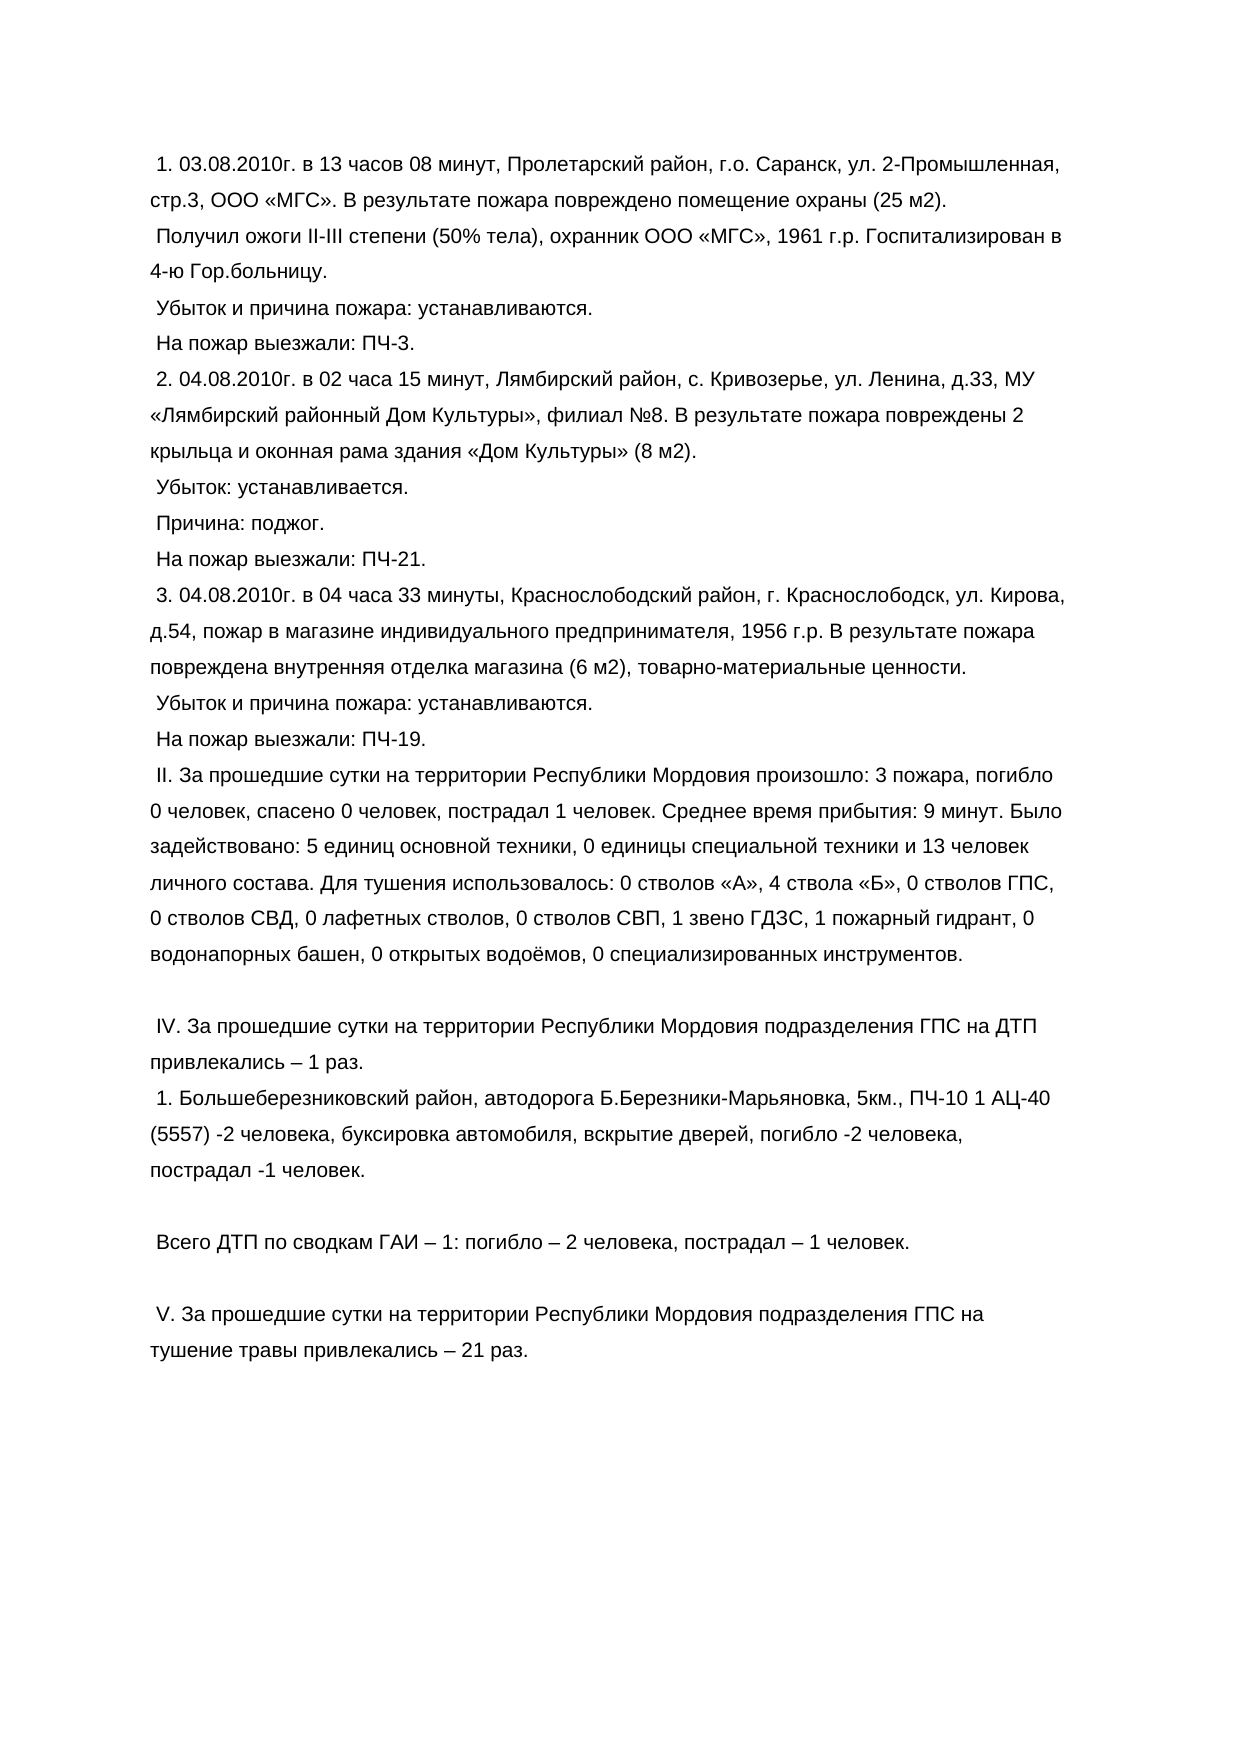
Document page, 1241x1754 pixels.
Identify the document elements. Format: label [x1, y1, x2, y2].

table_cell [140, 150, 1078, 1541]
